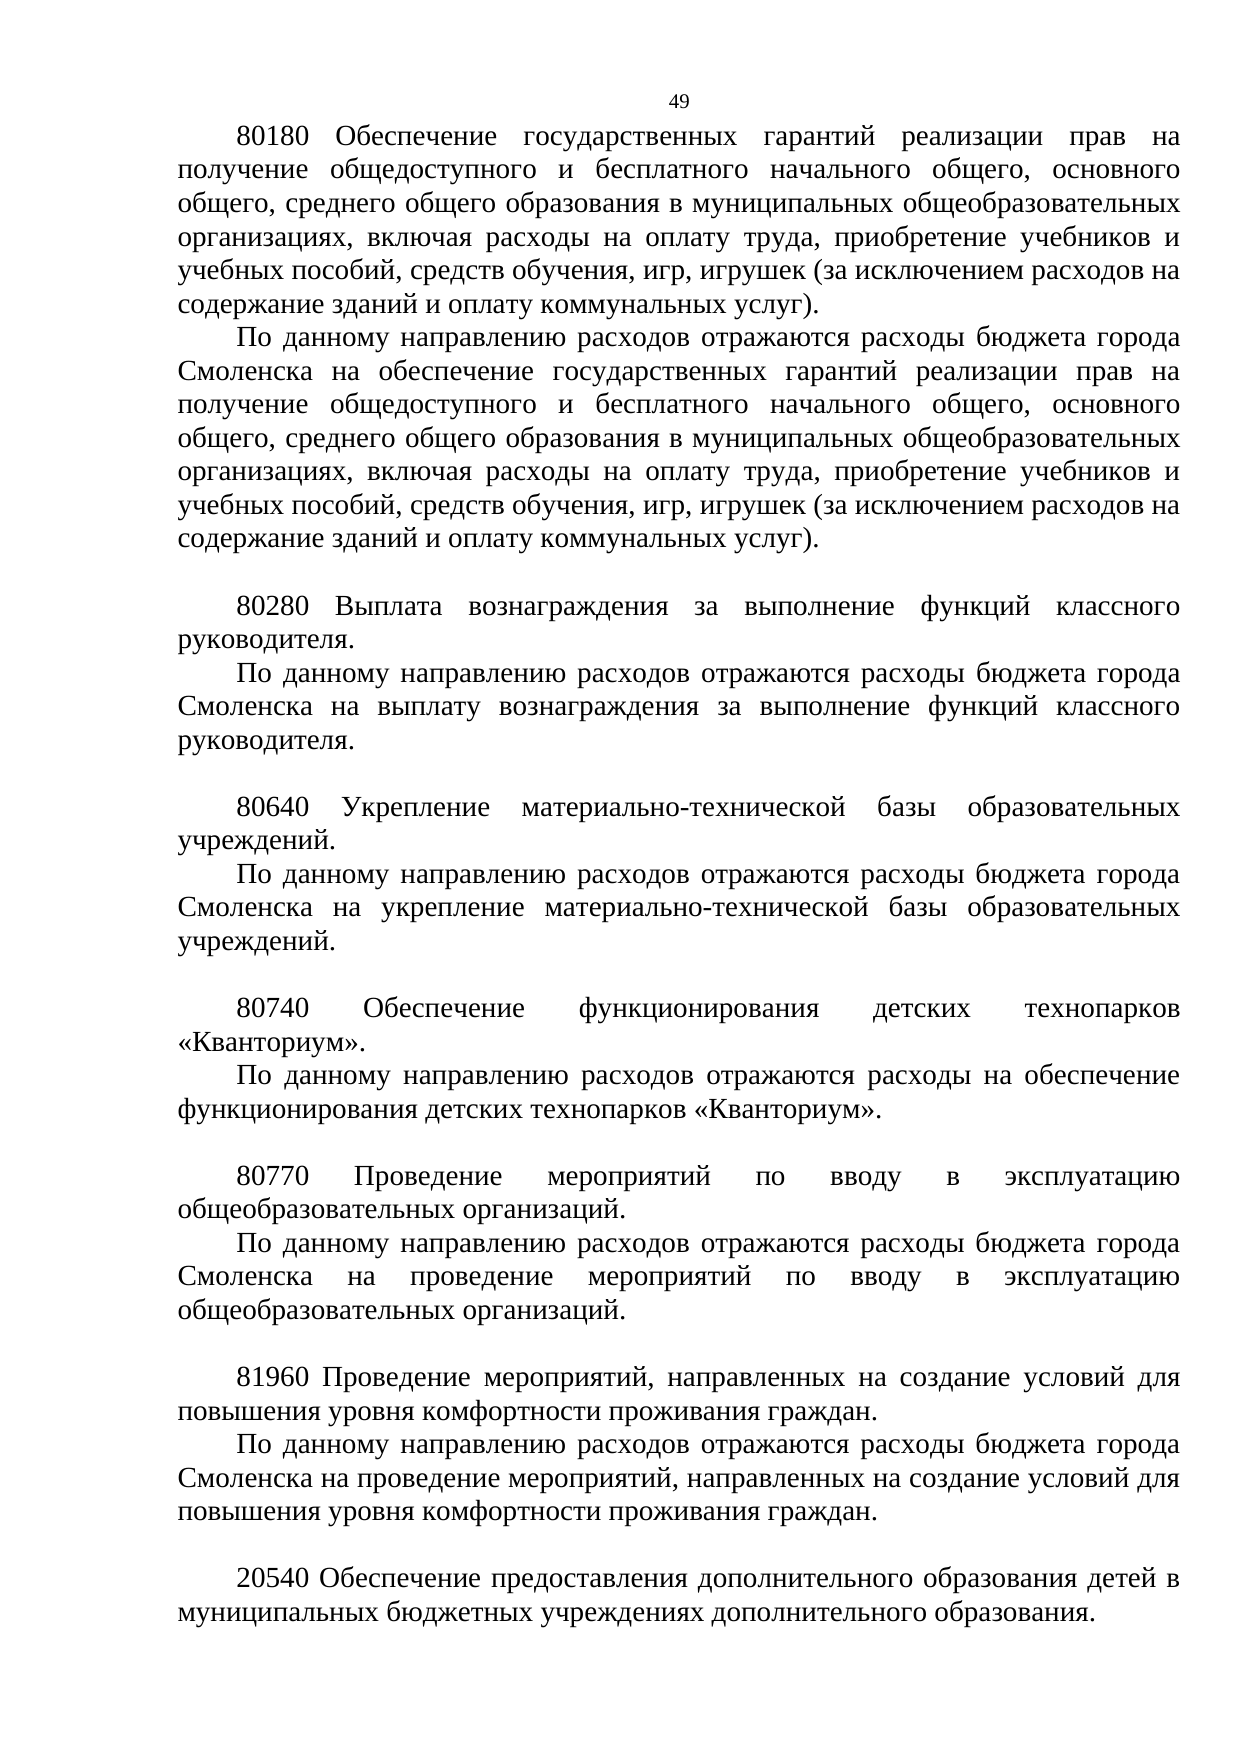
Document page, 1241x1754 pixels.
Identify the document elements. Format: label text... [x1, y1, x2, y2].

text 80740 Обеспечение функционирования детских технопарков «Кванториум». [177, 990, 1181, 1057]
text По данному направлению расходов отражаются расходы бюджета города Смоленска на проведение мероприятий по вводу в эксплуатацию общеобразовательных организаций. [177, 1225, 1181, 1326]
text 80770 Проведение мероприятий по вводу в эксплуатацию общеобразовательных организаций. [177, 1158, 1181, 1225]
text 20540 Обеспечение предоставления дополнительного образования детей в муниципальных бюджетных учреждениях дополнительного образования. [177, 1560, 1181, 1627]
text 80180 Обеспечение государственных гарантий реализации прав на получение общедоступного и бесплатного начального общего, основного общего, среднего общего образования в муниципальных общеобразовательных организациях, включая расходы на оплату труда, приобретение учебников и учебных пособий, средств обучения, игр, игрушек (за исключением расходов на содержание зданий и оплату коммунальных услуг). [177, 118, 1181, 319]
text По данному направлению расходов отражаются расходы бюджета города Смоленска на выплату вознаграждения за выполнение функций классного руководителя. [177, 655, 1181, 755]
text По данному направлению расходов отражаются расходы на обеспечение функционирования детских технопарков «Кванториум». [177, 1057, 1181, 1124]
text 81960 Проведение мероприятий, направленных на создание условий для повышения уровня комфортности проживания граждан. [177, 1359, 1181, 1426]
text По данному направлению расходов отражаются расходы бюджета города Смоленска на укрепление материально-технической базы образовательных учреждений. [177, 856, 1181, 957]
text 80640 Укрепление материально-технической базы образовательных учреждений. [177, 789, 1181, 856]
text 80280 Выплата вознаграждения за выполнение функций классного руководителя. [177, 588, 1181, 655]
text По данному направлению расходов отражаются расходы бюджета города Смоленска на обеспечение государственных гарантий реализации прав на получение общедоступного и бесплатного начального общего, основного общего, среднего общего образования в муниципальных общеобразовательных организациях, включая расходы на оплату труда, приобретение учебников и учебных пособий, средств обучения, игр, игрушек (за исключением расходов на содержание зданий и оплату коммунальных услуг). [177, 319, 1181, 554]
text По данному направлению расходов отражаются расходы бюджета города Смоленска на проведение мероприятий, направленных на создание условий для повышения уровня комфортности проживания граждан. [177, 1426, 1181, 1527]
